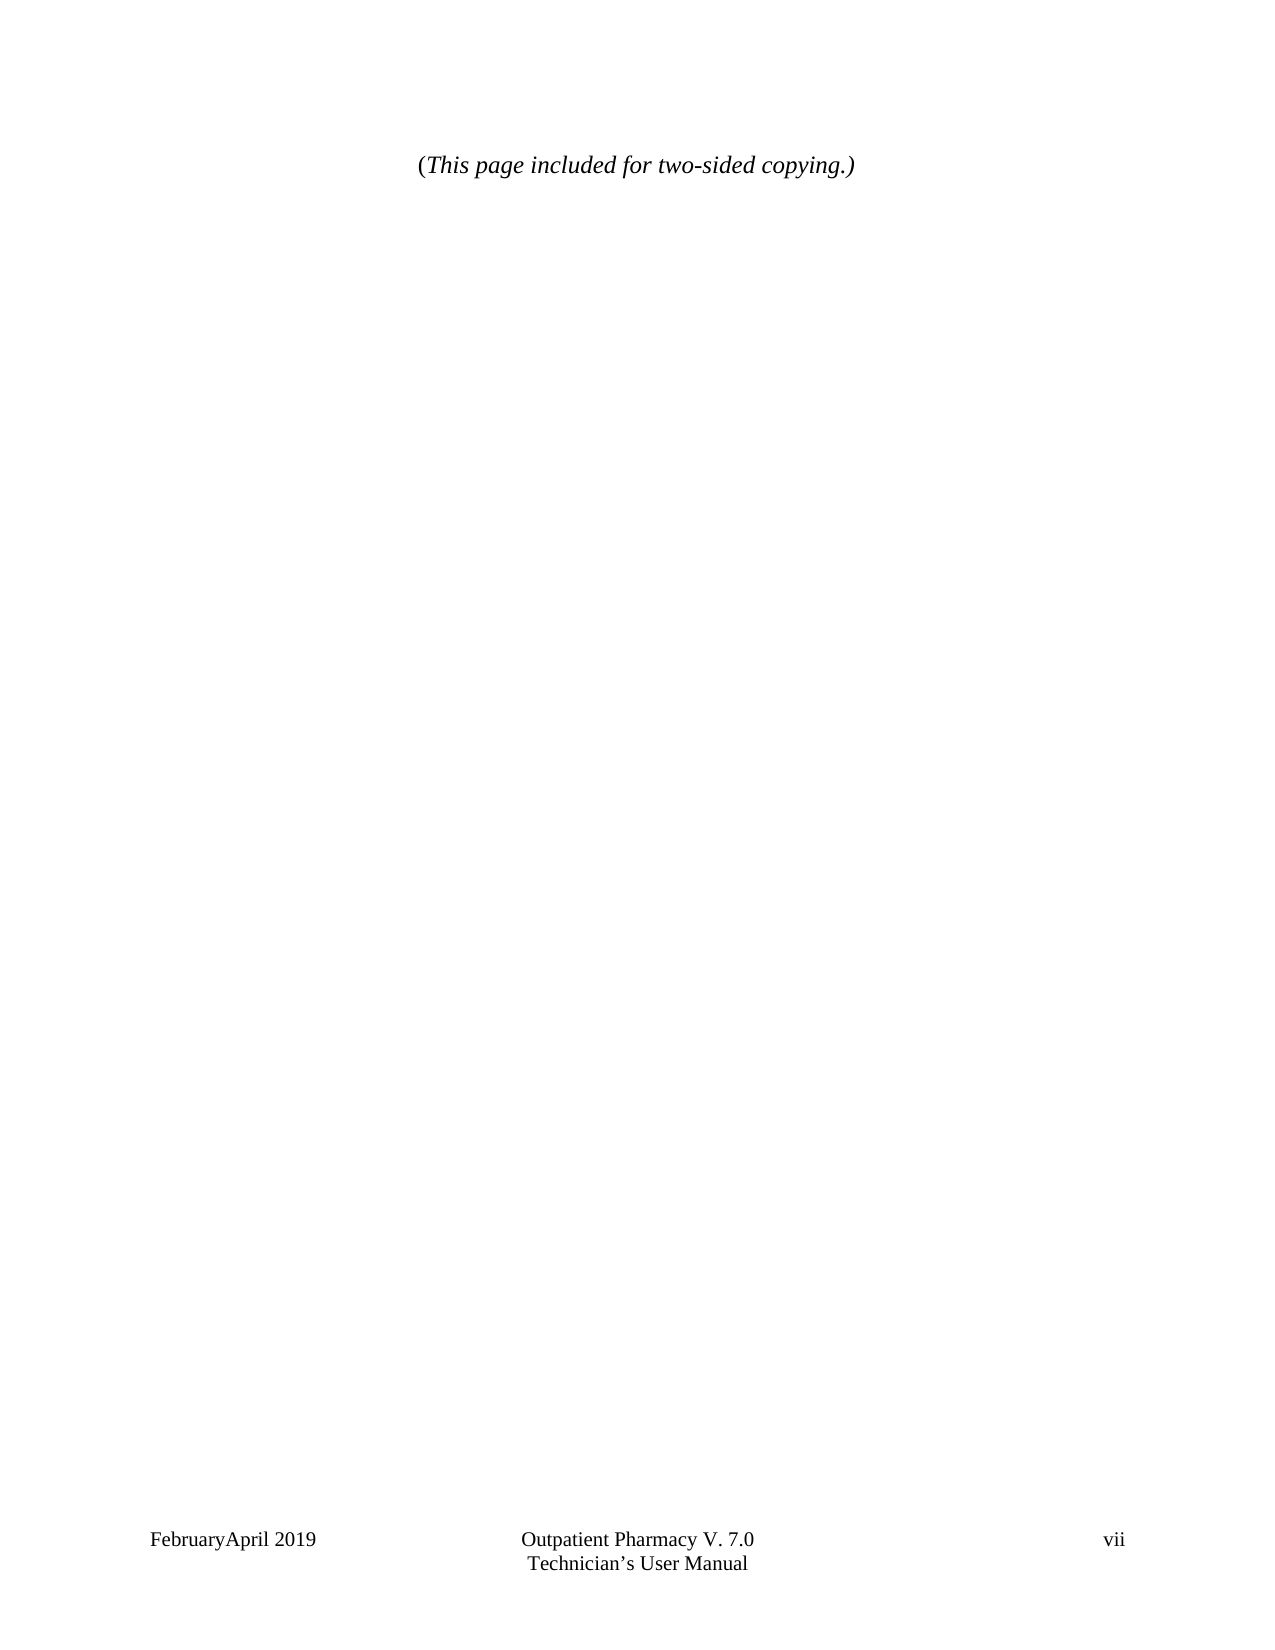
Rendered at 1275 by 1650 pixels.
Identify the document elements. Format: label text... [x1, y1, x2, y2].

text (This page included for two-sided copying.) [150, 150, 1125, 179]
